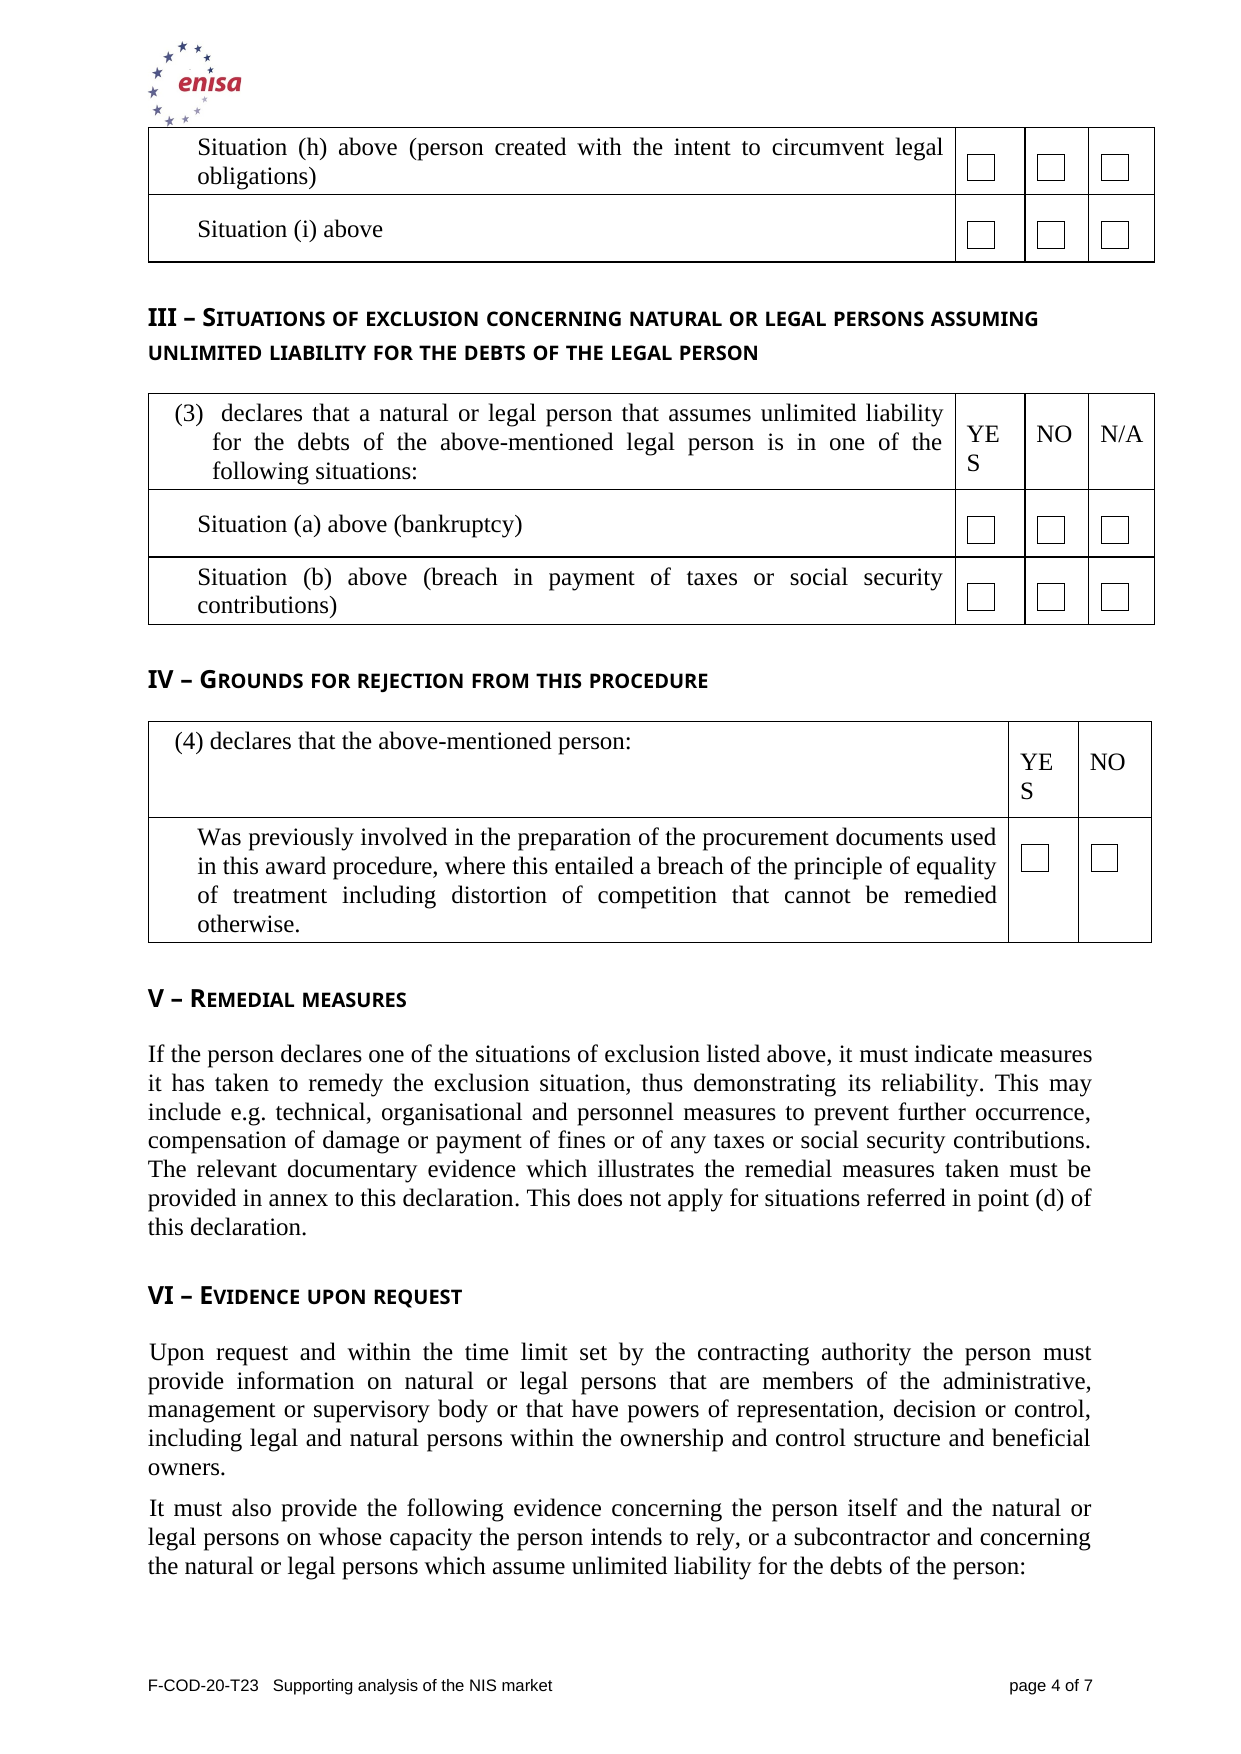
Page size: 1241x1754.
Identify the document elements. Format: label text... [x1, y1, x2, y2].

table_header NO [1026, 394, 1088, 489]
title IV – Grounds for rejection from this procedure [148, 662, 1092, 696]
table_cell [956, 558, 1024, 624]
table_header N/A [1089, 394, 1154, 489]
table_cell [1079, 818, 1151, 942]
table_cell Situation (b) above (breach in payment of taxes or social security contributions) [149, 558, 955, 624]
table_header (4) declares that the above-mentioned person: [149, 722, 1008, 817]
table_header YES [956, 394, 1024, 489]
table_cell Was previously involved in the preparation of the procurement documents used in this award procedure, where this entailed a breach of the principle of equality of treatment including distortion of competition that cannot be remedied otherwise. [149, 818, 1008, 942]
table_cell [1089, 128, 1154, 194]
text It must also provide the following evidence concerning the person itself and the natural or legal persons on whose capacity the person intends to rely, or a subcontractor and concerning the natural or legal persons which assume unlimited liability for the debts of the person: [148, 1493, 1092, 1579]
table_cell [956, 128, 1024, 194]
table_cell Situation (i) above [149, 195, 955, 261]
text If the person declares one of the situations of exclusion listed above, it must indicate measures it has taken to remedy the exclusion situation, thus demonstrating its reliability. This may include e.g. technical, organisational and personnel measures to prevent further occurrence, compensation of damage or payment of fines or of any taxes or social security contributions. The relevant documentary evidence which illustrates the remedial measures taken must be provided in annex to this declaration. This does not apply for situations referred in point (d) of this declaration. [148, 1039, 1092, 1241]
table_cell Situation (a) above (bankruptcy) [149, 490, 955, 556]
table_cell [956, 490, 1024, 556]
table_cell [956, 195, 1024, 261]
table_cell [1026, 195, 1088, 261]
table_cell [1026, 128, 1088, 194]
table_cell Situation (h) above (person created with the intent to circumvent legal obligations) [149, 128, 955, 194]
table_cell [1089, 558, 1154, 624]
table_cell [1026, 490, 1088, 556]
table_header YES [1009, 722, 1078, 817]
picture [147, 41, 242, 127]
title VI – Evidence upon request [148, 1278, 1092, 1312]
table_cell [1026, 558, 1088, 624]
title III – Situations of exclusion concerning natural or legal persons assuming unlimited liability for the debts of the legal person [148, 300, 1092, 368]
table_cell [1089, 195, 1154, 261]
table_header declares that a natural or legal person that assumes unlimited liability for the debts of the above-mentioned legal person is in one of the following situations: [149, 394, 955, 489]
text Upon request and within the time limit set by the contracting authority the person must provide information on natural or legal persons that are members of the administrative, management or supervisory body or that have powers of representation, decision or control, including legal and natural persons within the ownership and control structure and beneficial owners. [148, 1337, 1092, 1481]
table_header NO [1079, 722, 1151, 817]
table_cell [1009, 818, 1078, 942]
table_cell [1089, 490, 1154, 556]
title V – Remedial measures [148, 980, 1092, 1014]
